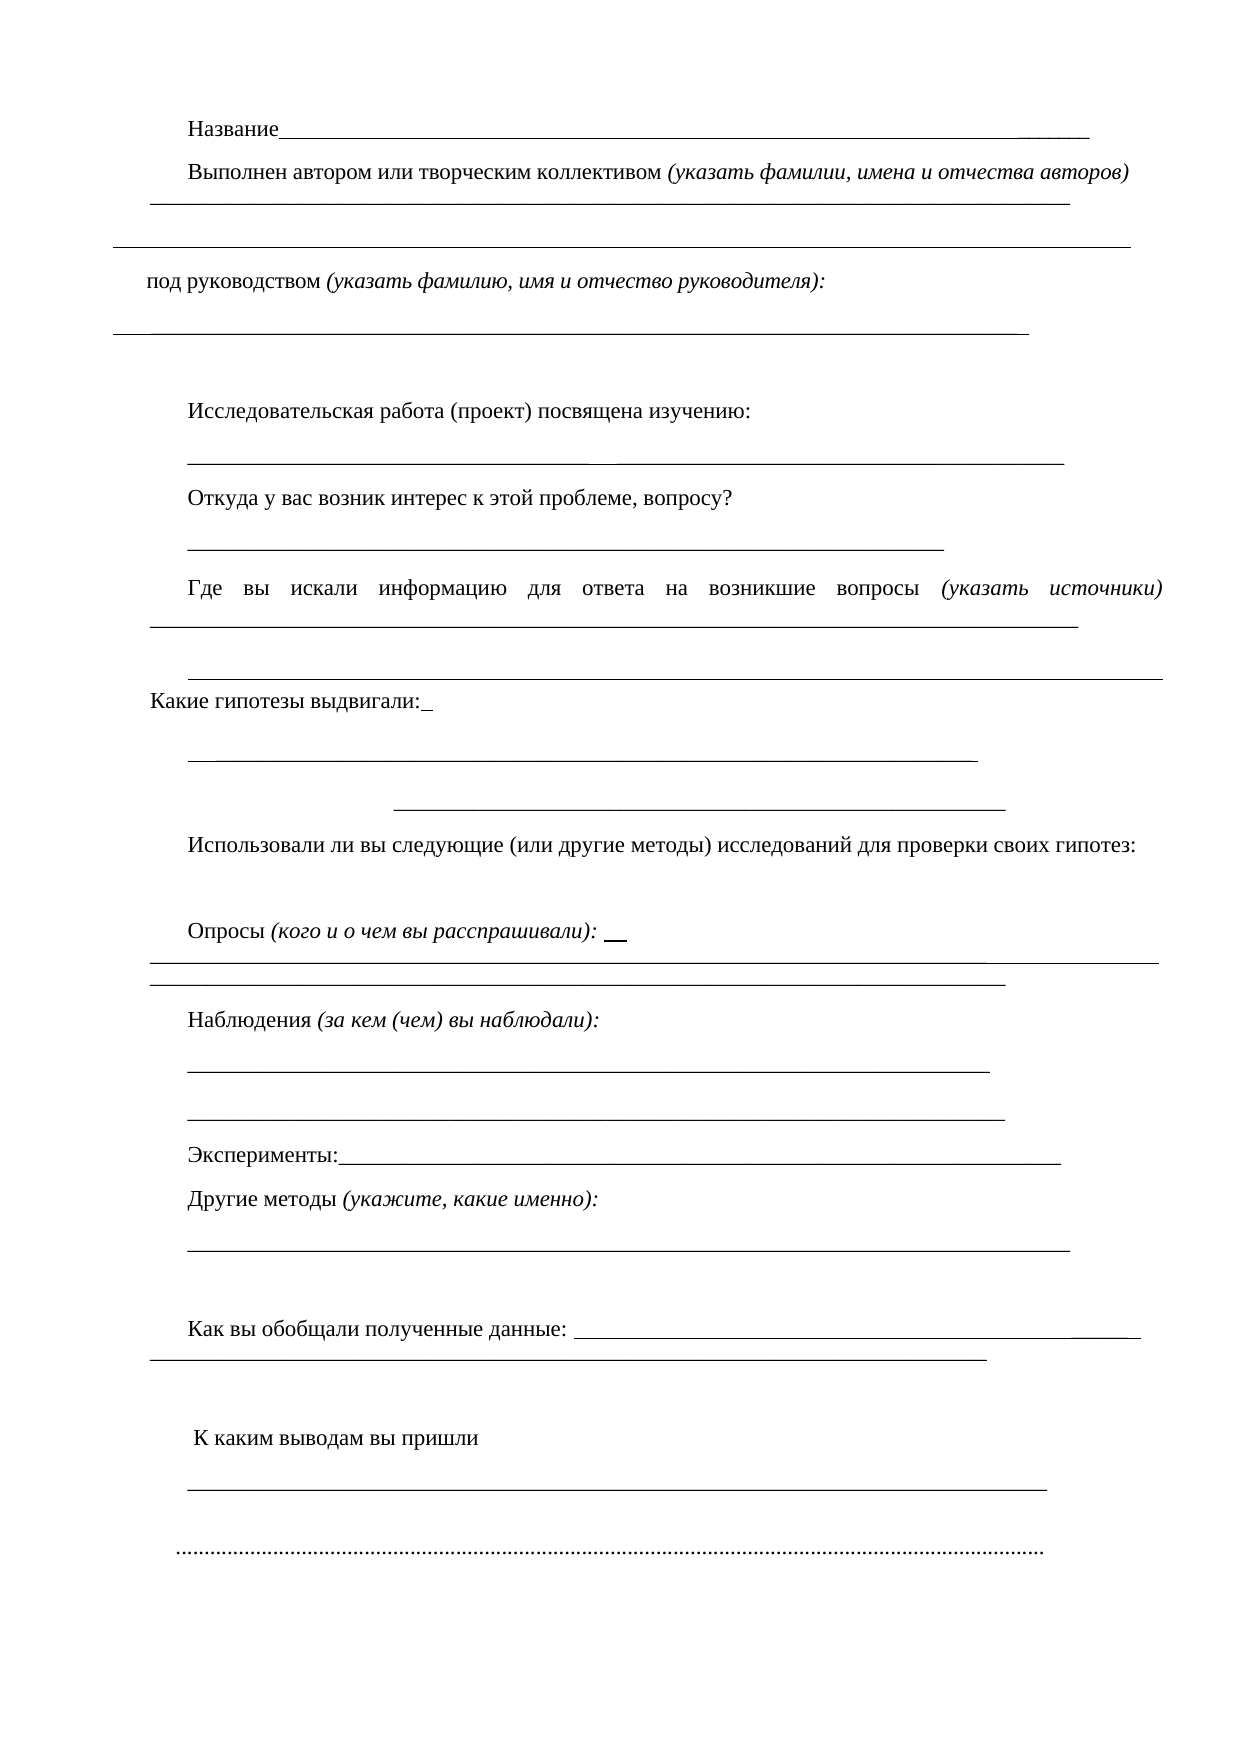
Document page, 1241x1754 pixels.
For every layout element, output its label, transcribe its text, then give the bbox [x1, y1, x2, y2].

text Другие методы (укажите, какие именно): [150, 1188, 1163, 1211]
text ........................................................................................................................................................ [112, 1536, 1163, 1559]
text ___________________________________ _______________________________________ [150, 444, 1163, 467]
text Название [150, 118, 1163, 141]
text Наблюдения (за кем (чем) вы наблюдали): [150, 1009, 1163, 1032]
text Использовали ли вы следующие (или другие методы) исследований для проверки своих гипотез: [150, 834, 1163, 857]
text под руководством (указать фамилию, имя и отчество руководителя): [112, 271, 1163, 293]
text Опросы (кого и о чем вы расспрашивали): _________________________________________________________________________ [150, 921, 1163, 988]
text Где вы искали информацию для ответа на возникшие вопросы (указать источники) _________________________________________________________________________________ [150, 574, 1163, 631]
text К каким выводам вы пришли [150, 1427, 1163, 1450]
text _____________________________________________________________________________ [150, 1231, 1163, 1254]
text Эксперименты:_______________________________________________________________ [150, 1145, 1163, 1167]
text Откуда у вас возник интерес к этой проблеме, вопросу? [150, 487, 1163, 510]
text Какие гипотезы выдвигали: [150, 655, 1163, 713]
text Выполнен автором или творческим коллективом (указать фамилии, имена и отчества авторов) _________________________________________________________________________________ [150, 162, 1163, 207]
text ______________________________________________________________________ [150, 1053, 1163, 1075]
text __________________________________________________________________ [150, 531, 1163, 553]
text ___________________________________________________________________________ [150, 1471, 1163, 1516]
text Исследовательская работа (проект) посвящена изучению: [150, 401, 1163, 423]
text _____________________________________________________________________________ [112, 314, 1163, 337]
text __________________________________________________________________ [150, 738, 1163, 764]
text Как вы обобщали полученные данные: _____ _________________________________________________________________________ [150, 1318, 1163, 1363]
